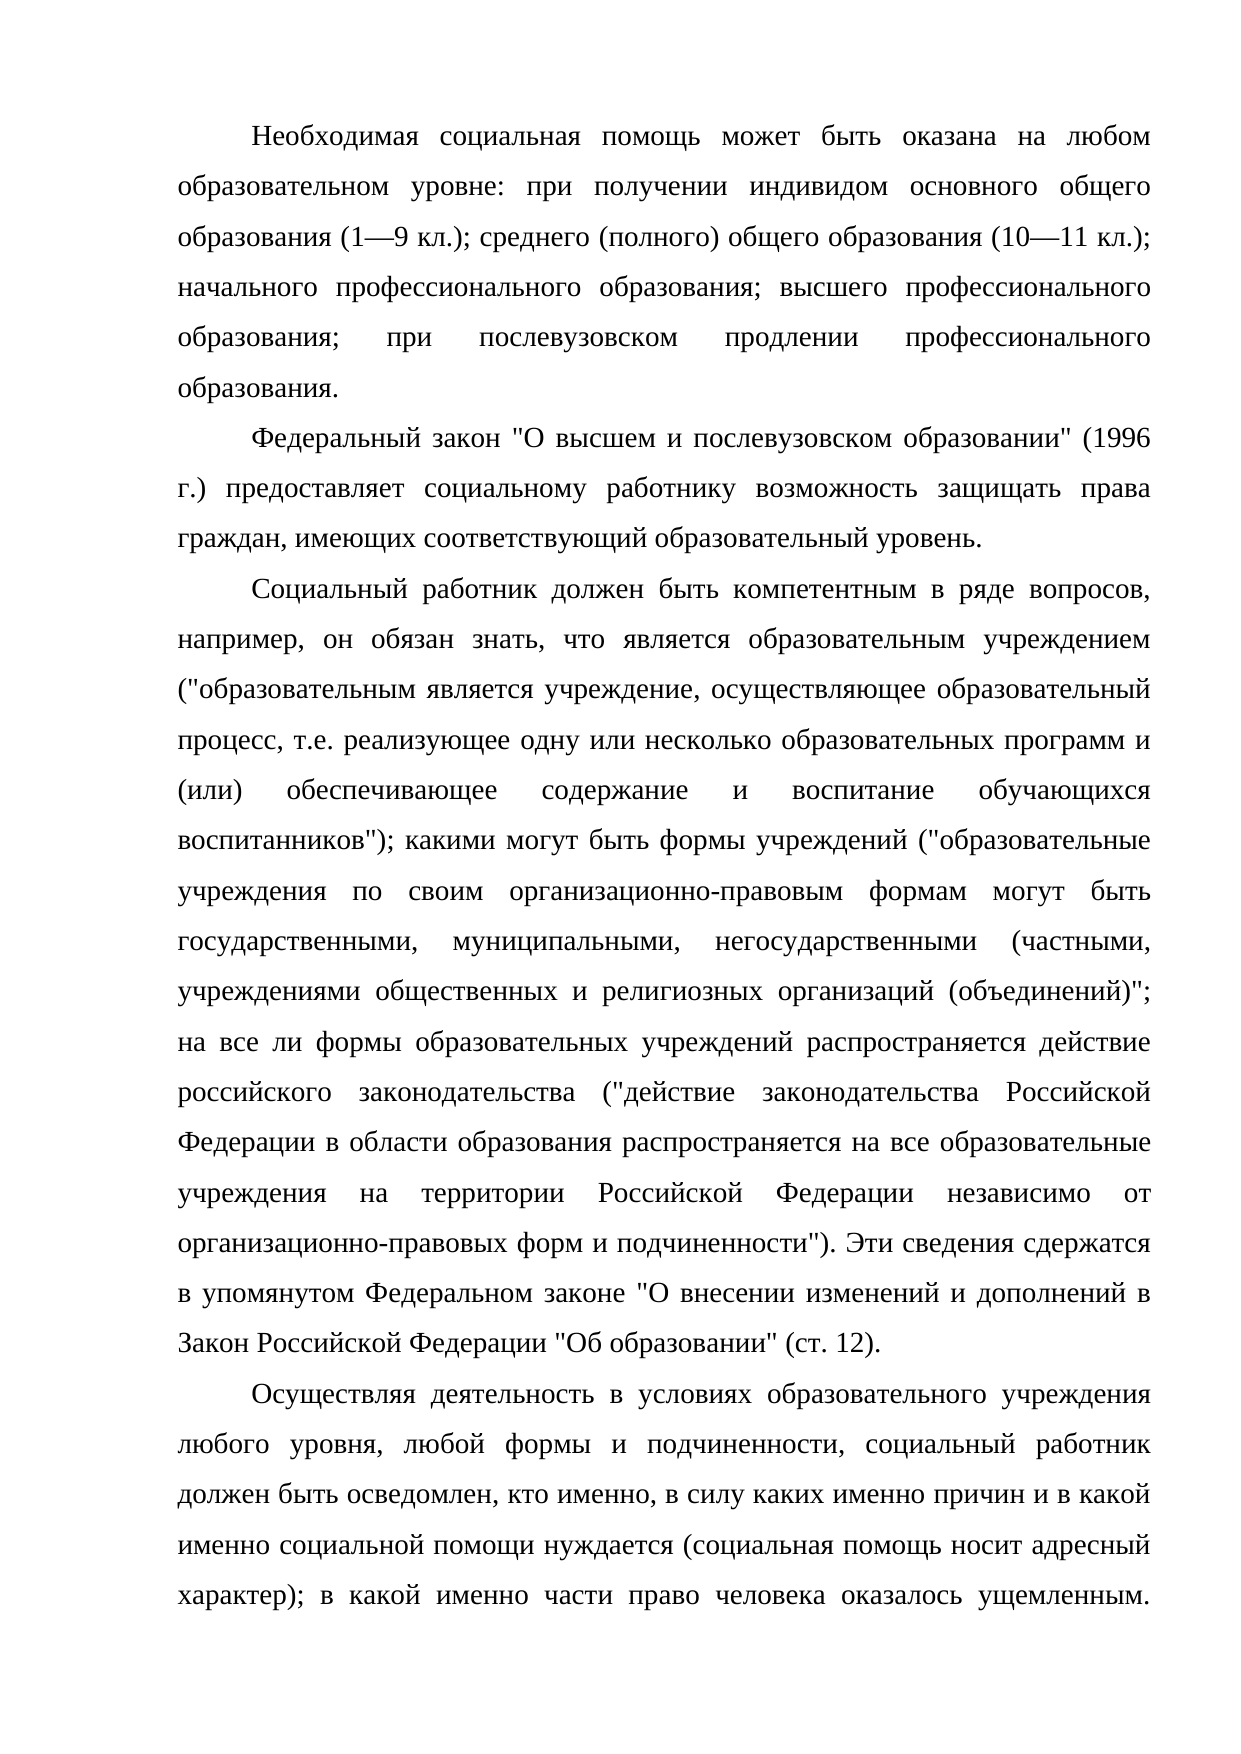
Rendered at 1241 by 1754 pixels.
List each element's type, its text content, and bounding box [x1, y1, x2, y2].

text Необходимая социальная помощь может быть оказана на любом образовательном уровне: при получении индивидом основного общего образования (1—9 кл.); среднего (полного) общего образования (10—11 кл.); начального профессионального образования; высшего профессионального образования; при послевузовском продлении профессионального образования. [177, 118, 1152, 403]
text Социальный работник должен быть компетентным в ряде вопросов, например, он обязан знать, что является образовательным учреждением ("образовательным является учреждение, осуществляющее образовательный процесс, т.е. реализующее одну или несколько образовательных программ и (или) обеспечивающее содержание и воспитание обучающихся воспитанников"); какими могут быть формы учреждений ("образовательные учреждения по своим организационно-правовым формам могут быть государственными, муниципальными, негосударственными (частными, учреждениями общественных и религиозных организаций (объединений)"; на все ли формы образовательных учреждений распространяется действие российского законодательства ("действие законодательства Российской Федерации в области образования распространяется на все образовательные учреждения на территории Российской Федерации независимо от организационно-правовых форм и подчиненности"). Эти сведения сдержатся в упомянутом Федеральном законе "О внесении изменений и дополнений в Закон Российской Федерации "Об образовании" (ст. 12). [177, 571, 1152, 1359]
text Федеральный закон "О высшем и послевузовском образовании" (.) предоставляет социальному работнику возможность защищать права граждан, имеющих соответствующий образовательный уровень. [177, 420, 1152, 554]
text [177, 1376, 1152, 1611]
